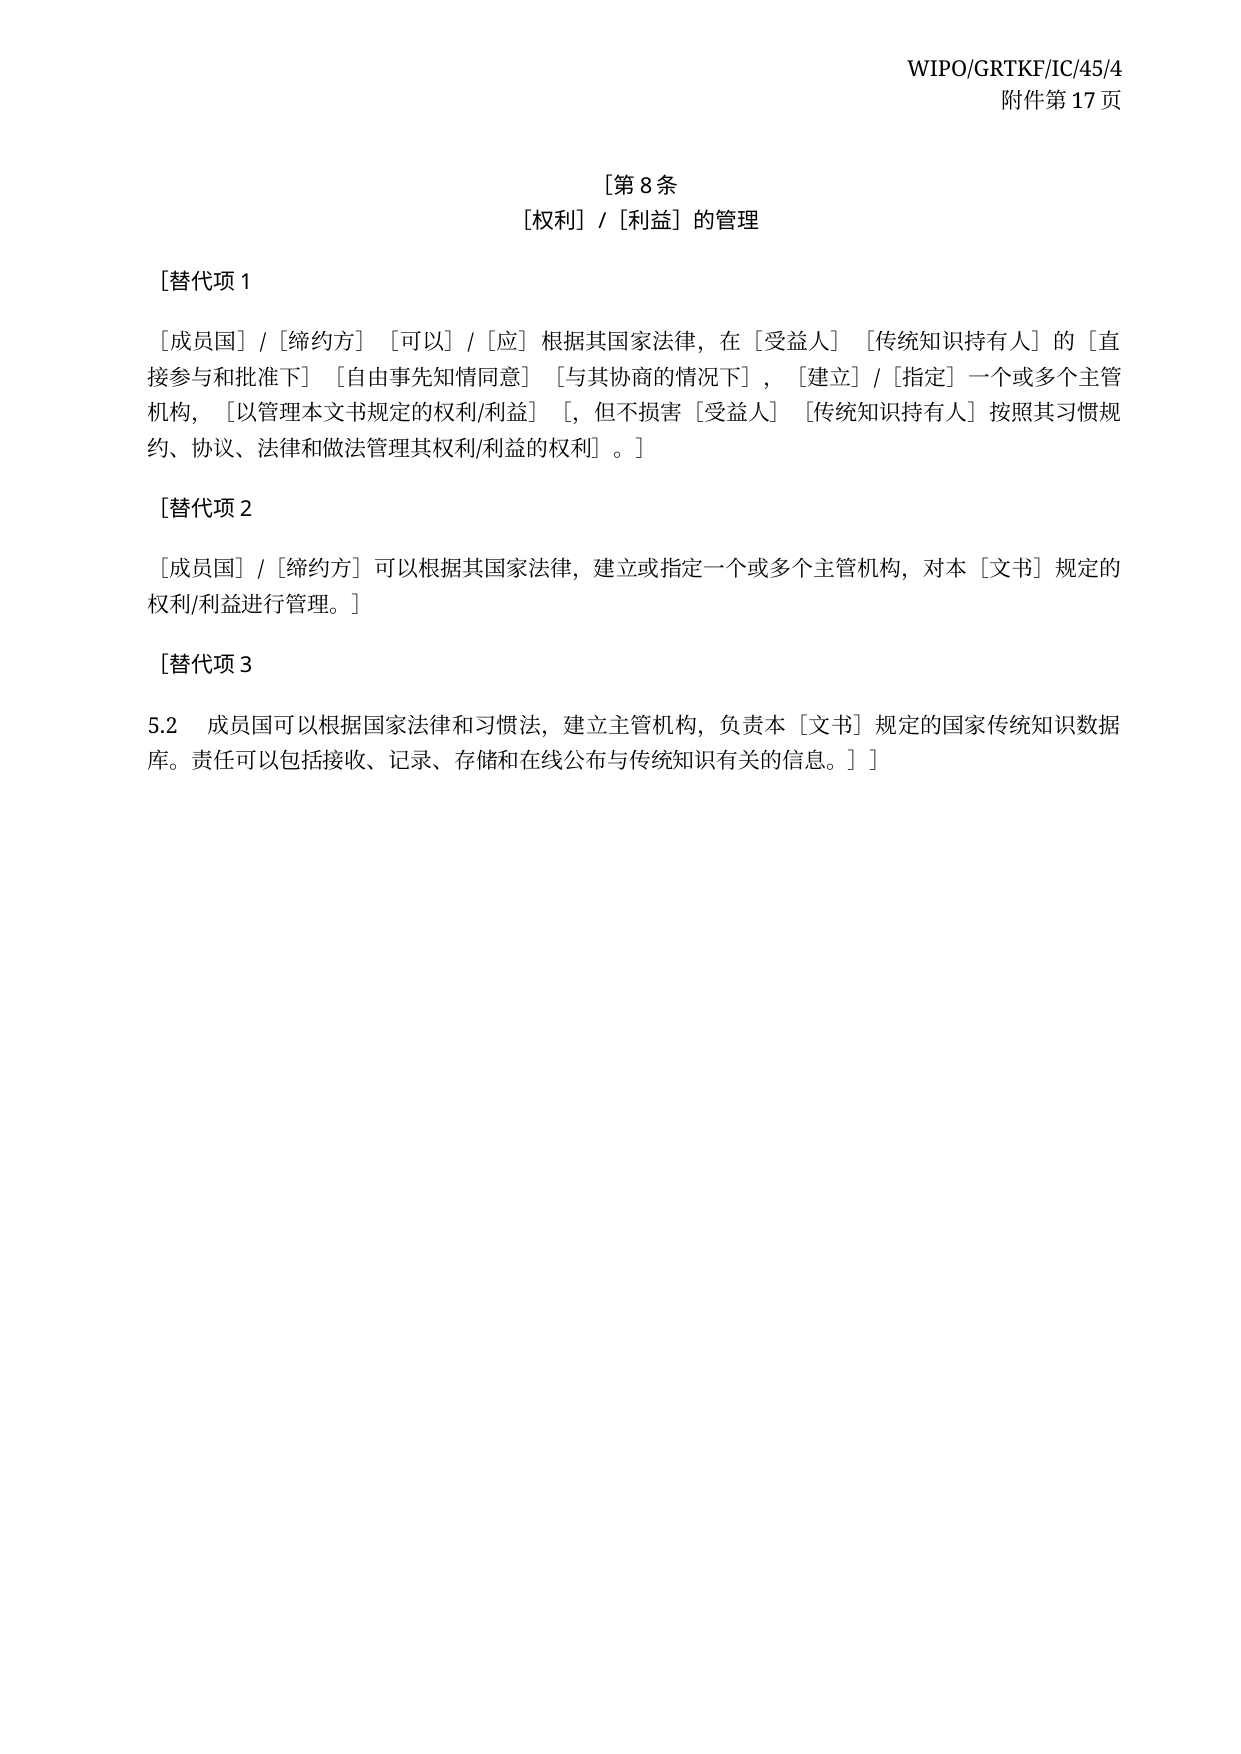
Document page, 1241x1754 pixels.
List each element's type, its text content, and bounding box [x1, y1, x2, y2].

text ［替代项3 [148, 644, 1122, 679]
text ［第8条 ［权利］/［利益］的管理 [148, 164, 1122, 235]
text 5.2 成员国可以根据国家法律和习惯法，建立主管机构，负责本［文书］规定的国家传统知识数据库。责任可以包括接收、记录、存储和在线公布与传统知识有关的信息。］］ [148, 704, 1122, 775]
text ［成员国］/［缔约方］［可以］/［应］根据其国家法律，在［受益人］［传统知识持有人］的［直接参与和批准下］［自由事先知情同意］［与其协商的情况下］，［建立］/［指定］一个或多个主管机构，［以管理本文书规定的权利/利益］［，但不损害［受益人］［传统知识持有人］按照其习惯规约、协议、法律和做法管理其权利/利益的权利］。］ [148, 321, 1122, 462]
text ［成员国］/［缔约方］可以根据其国家法律，建立或指定一个或多个主管机构，对本［文书］规定的权利/利益进行管理。］ [148, 548, 1122, 619]
text ［替代项2 [148, 487, 1122, 523]
text ［替代项1 [148, 260, 1122, 296]
